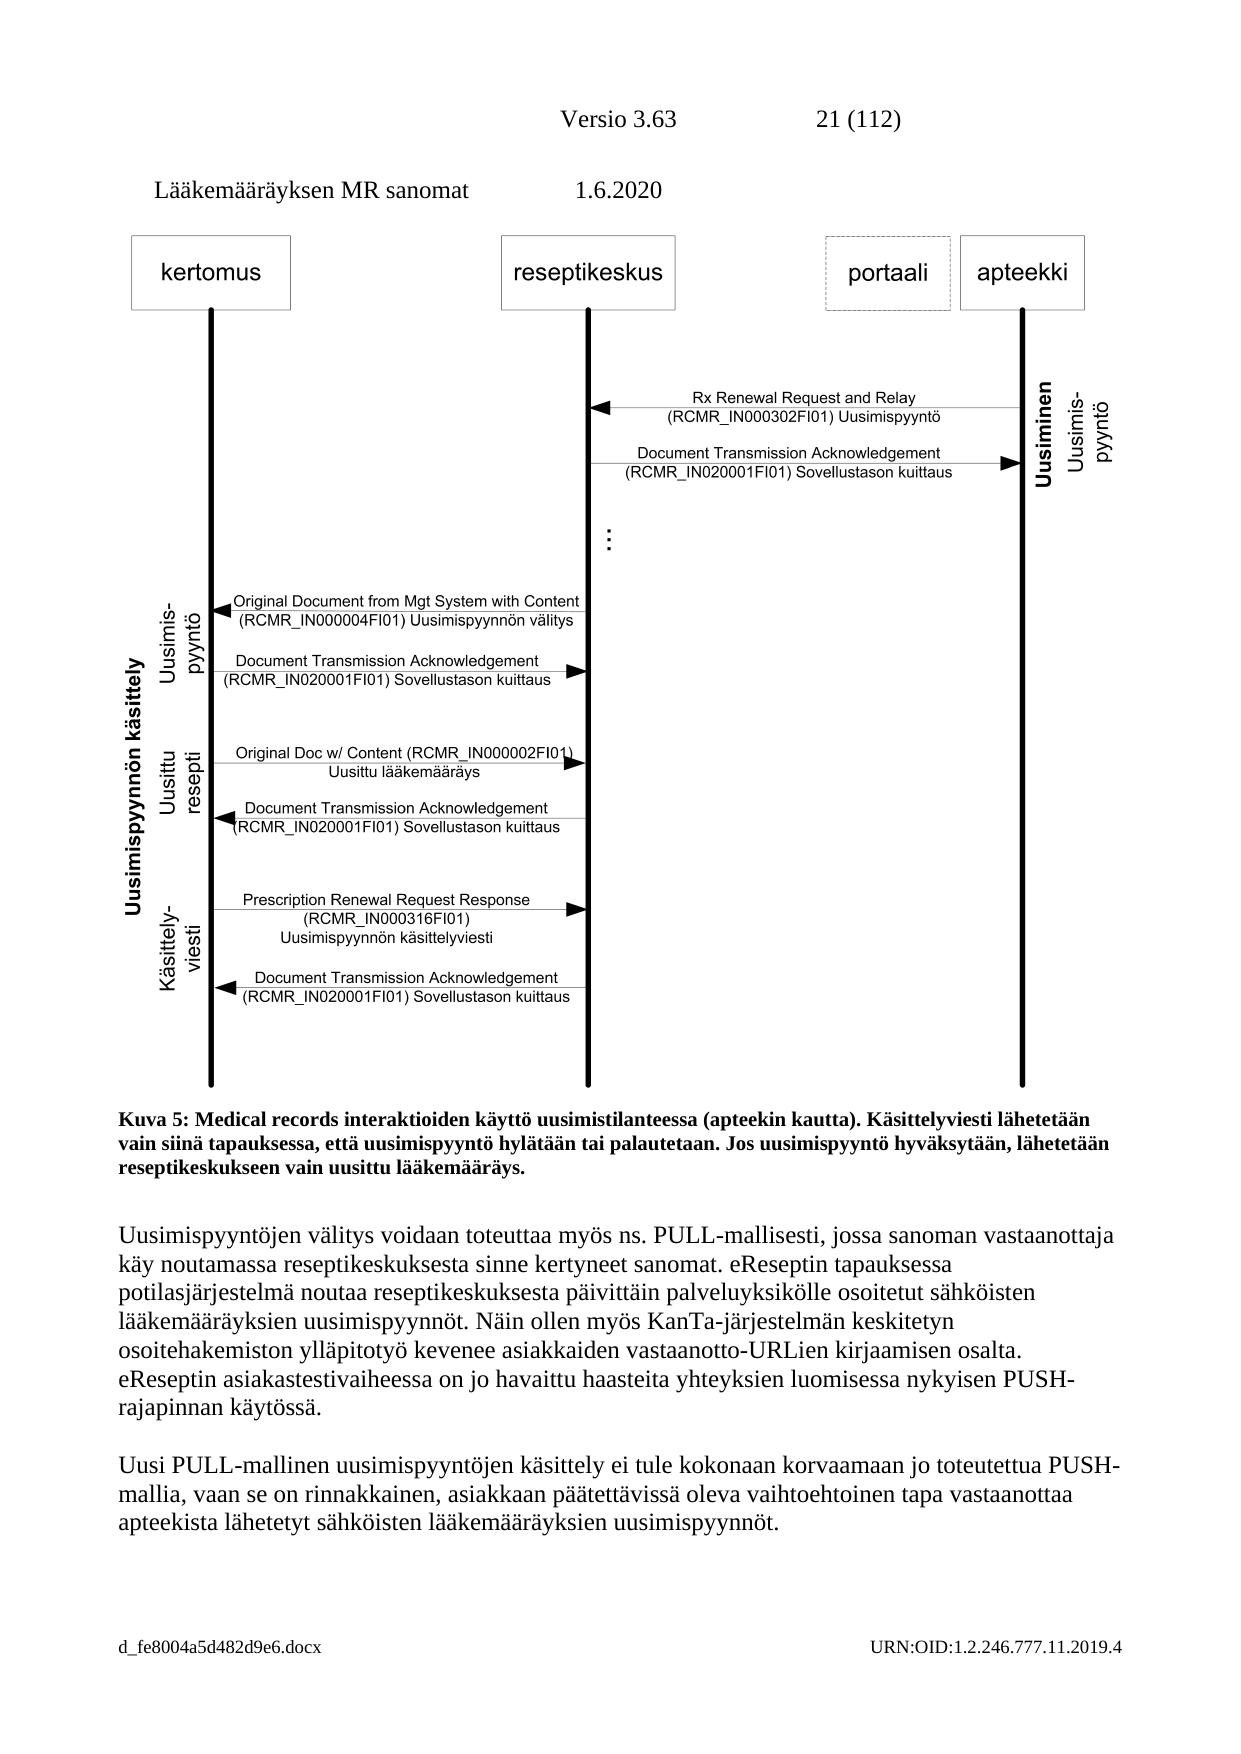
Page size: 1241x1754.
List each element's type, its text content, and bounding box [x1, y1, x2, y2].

picture [118, 233, 1120, 1094]
text Kuva 5: Medical records interaktioiden käyttö uusimistilanteessa (apteekin kautta). Käsittelyviesti lähetetään vain siinä tapauksessa, että uusimispyyntö hylätään tai palautetaan. Jos uusimispyyntö hyväksytään, lähetetään reseptikeskukseen vain uusittu lääkemääräys. [118, 1106, 1122, 1179]
text Uusimispyyntöjen välitys voidaan toteuttaa myös ns. PULL-mallisesti, jossa sanoman vastaanottaja käy noutamassa reseptikeskuksesta sinne kertyneet sanomat. eReseptin tapauksessa potilasjärjestelmä noutaa reseptikeskuksesta päivittäin palveluyksikölle osoitetut sähköisten lääkemääräyksien uusimispyynnöt. Näin ollen myös KanTa-järjestelmän keskitetyn osoitehakemiston ylläpitotyö kevenee asiakkaiden vastaanotto-URLien kirjaamisen osalta. eReseptin asiakastestivaiheessa on jo havaittu haasteita yhteyksien luomisessa nykyisen PUSH-rajapinnan käytössä. [118, 1220, 1122, 1421]
text Uusi PULL-mallinen uusimispyyntöjen käsittely ei tule kokonaan korvaamaan jo toteutettua PUSH-mallia, vaan se on rinnakkainen, asiakkaan päätettävissä oleva vaihtoehtoinen tapa vastaanottaa apteekista lähetetyt sähköisten lääkemääräyksien uusimispyynnöt. [118, 1450, 1122, 1536]
